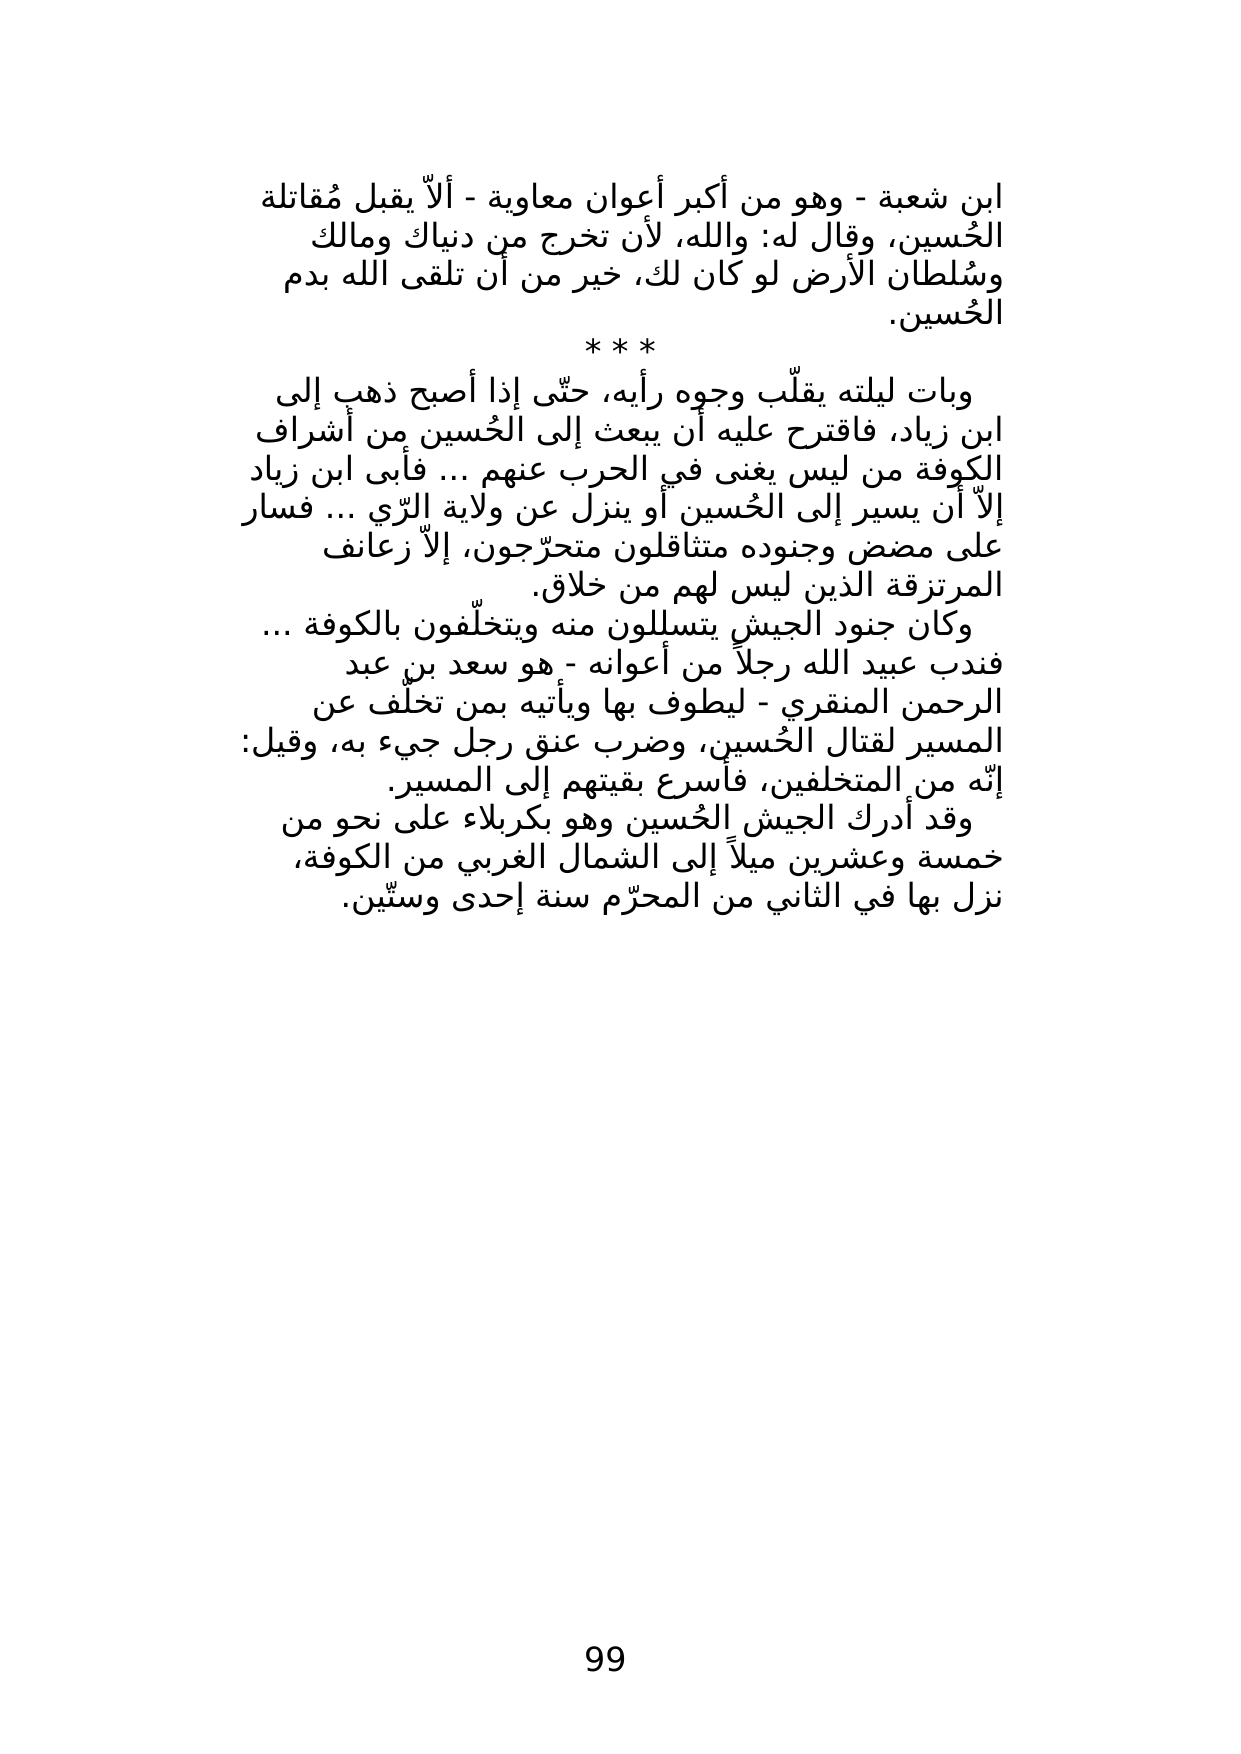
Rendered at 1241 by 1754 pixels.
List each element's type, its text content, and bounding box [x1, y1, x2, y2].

text وكان جنود الجيش يتسللون منه ويتخلّفون بالكوفة ... فندب عبيد الله رجلاً من أعوانه - هو سعد بن عبد الرحمن المنقري - ليطوف بها ويأتيه بمن تخلّف عن المسير لقتال الحُسين، وضرب عنق رجل جيء به، وقيل: إنّه من المتخلفين، فأسرع بقيتهم إلى المسير. [236, 604, 1004, 799]
text وقد أدرك الجيش الحُسين وهو بكربلاء على نحو من خمسة وعشرين ميلاً إلى الشمال الغربي من الكوفة، نزل بها في الثاني من المحرّم سنة إحدى وستّين. [236, 799, 1004, 915]
text وبات ليلته يقلّب وجوه رأيه، حتّى إذا أصبح ذهب إلى ابن زياد، فاقترح عليه أن يبعث إلى الحُسين من أشراف الكوفة من ليس يغنى في الحرب عنهم ... فأبى ابن زياد إلاّ أن يسير إلى الحُسين أو ينزل عن ولاية الرّي ... فسار على مضض وجنوده متثاقلون متحرّجون، إلاّ زعانف المرتزقة الذين ليس لهم من خلاق. [236, 371, 1004, 604]
text * * * [236, 333, 1004, 371]
text ابن شعبة - وهو من أكبر أعوان معاوية - ألاّ يقبل مُقاتلة الحُسين، وقال له: والله، لأن تخرج من دنياك ومالك وسُلطان الأرض لو كان لك، خير من أن تلقى الله بدم الحُسين. [236, 177, 1004, 333]
